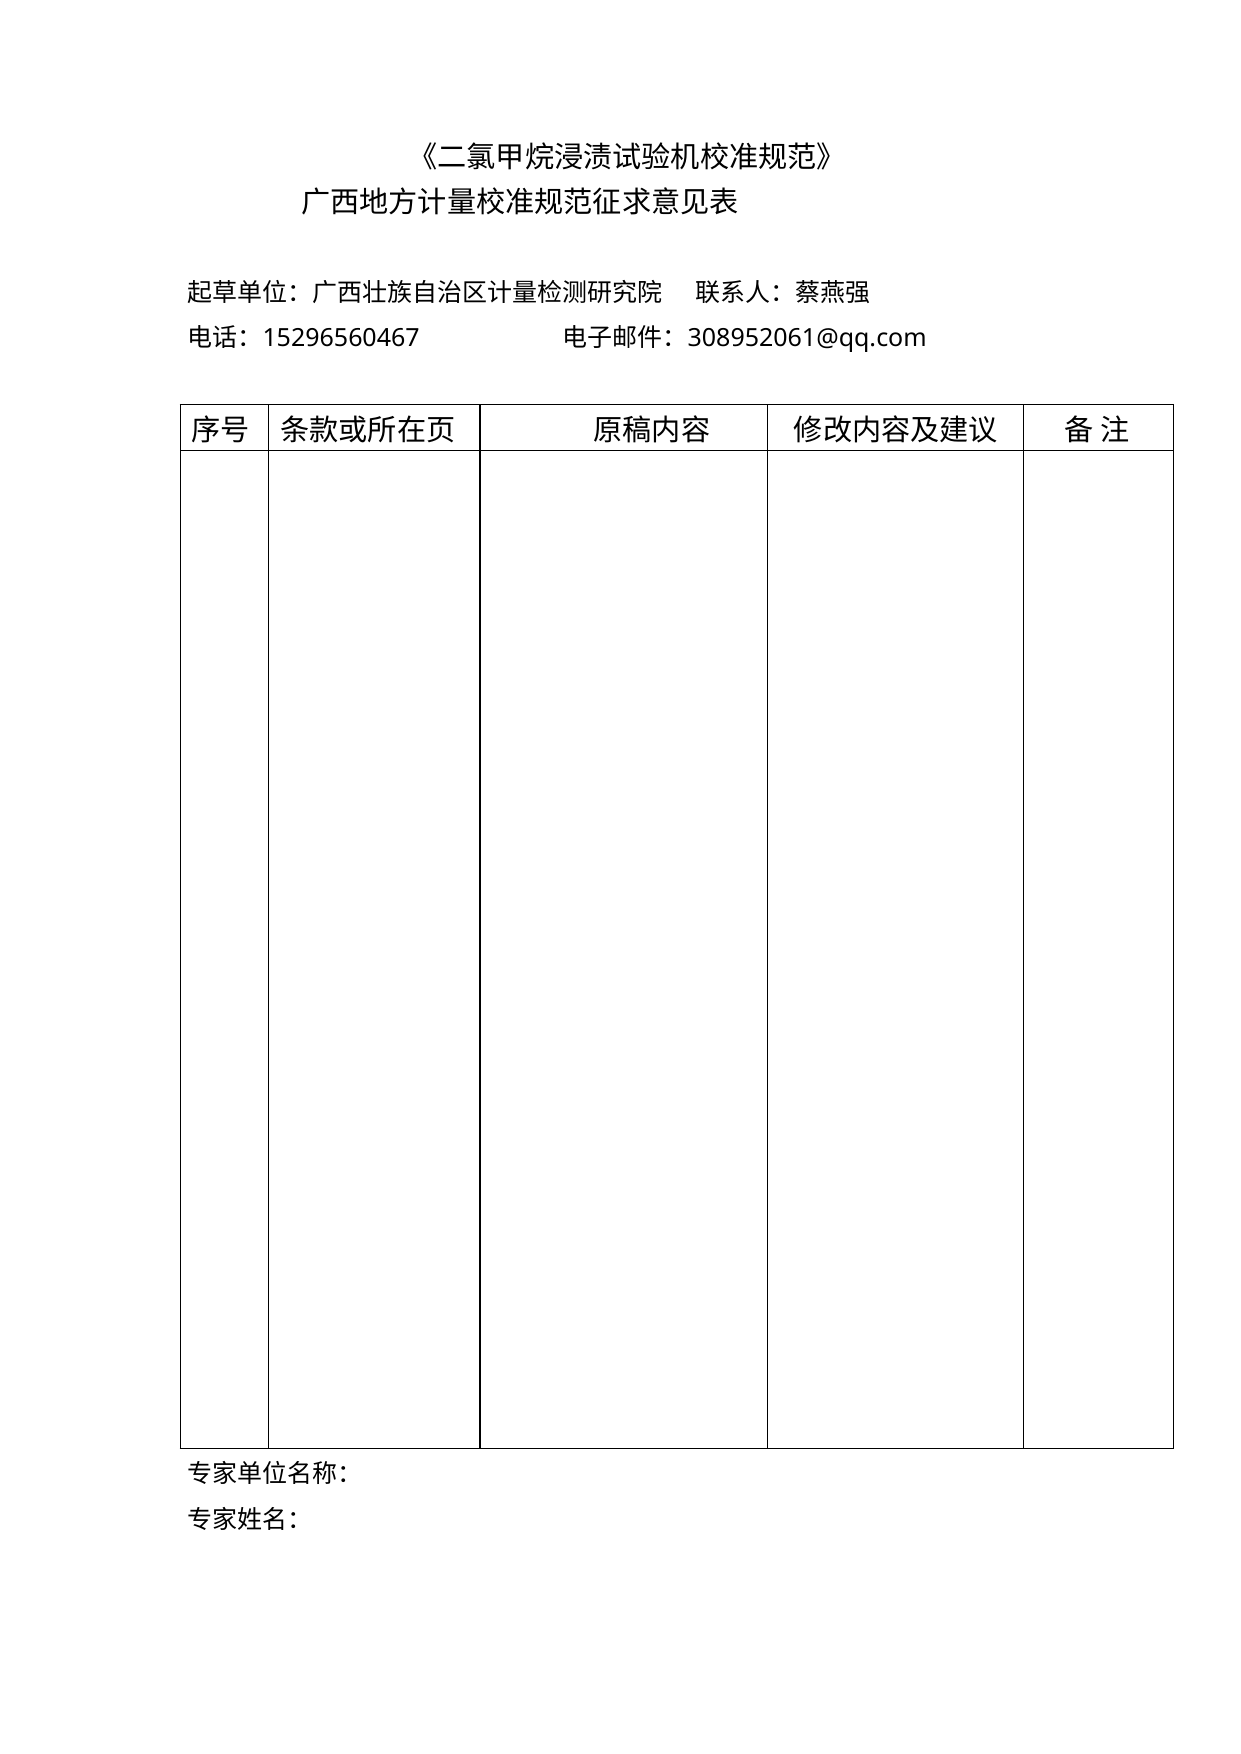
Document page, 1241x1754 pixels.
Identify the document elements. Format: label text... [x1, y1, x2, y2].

text 专家姓名： [187, 1494, 1067, 1540]
table_cell [269, 451, 479, 1448]
text 电话：15296560467 电子邮件：308952061@qq.com [187, 313, 1067, 359]
table_cell [481, 451, 767, 1448]
text 专家单位名称： [187, 1449, 1067, 1494]
text 起草单位：广西壮族自治区计量检测研究院 联系人：蔡燕强 [187, 268, 1067, 313]
table_header 条款或所在页 [269, 405, 479, 450]
table_header 备 注 [1024, 405, 1173, 450]
text 《二氯甲烷浸渍试验机校准规范》 [187, 132, 1067, 177]
table_cell [1024, 451, 1173, 1448]
table_header 原稿内容 [481, 405, 767, 450]
table_cell [768, 451, 1023, 1448]
text 广西地方计量校准规范征求意见表 [187, 177, 1067, 223]
table_cell [181, 451, 268, 1448]
table_header 序号 [181, 405, 268, 450]
table_header 修改内容及建议 [768, 405, 1023, 450]
